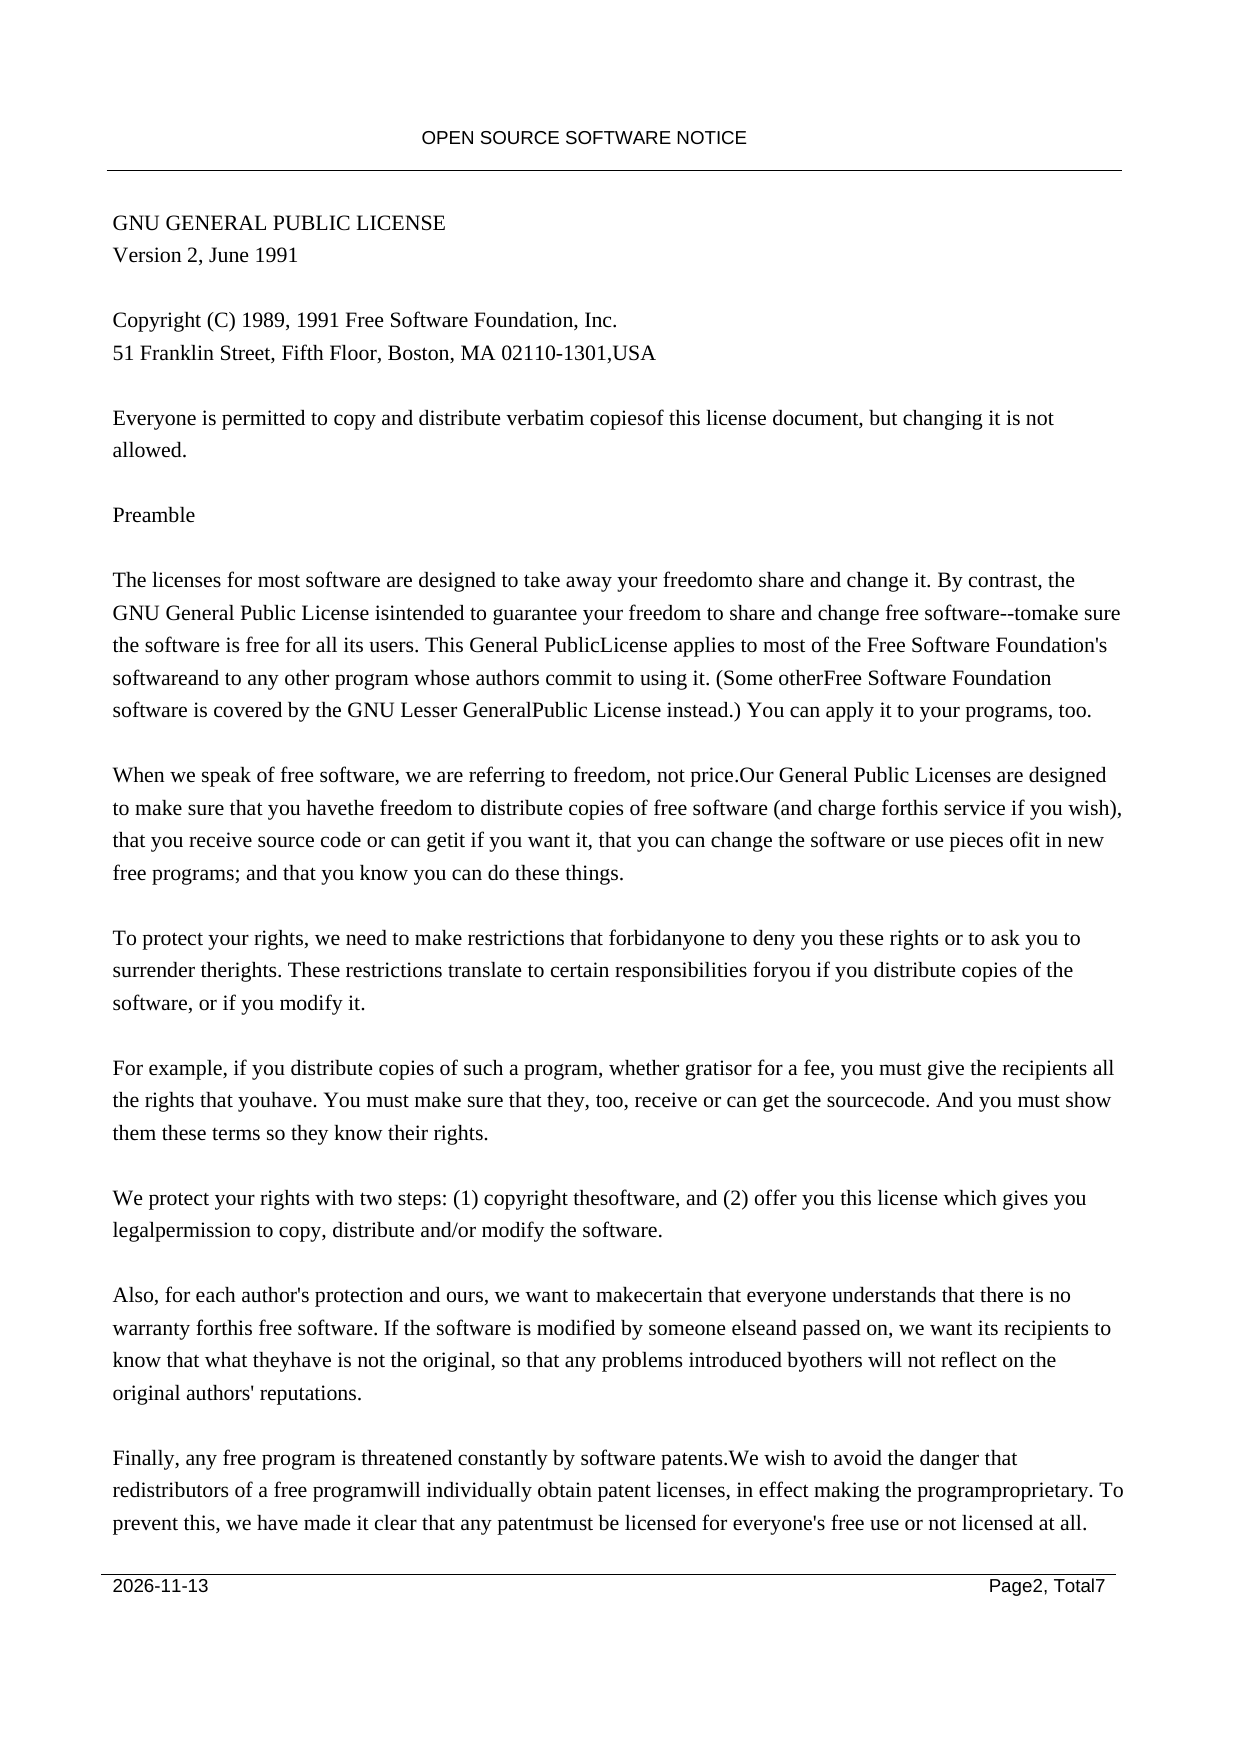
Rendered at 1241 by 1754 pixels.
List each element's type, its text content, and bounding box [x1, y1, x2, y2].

text When we speak of free software, we are referring to freedom, not price.Our General Public Licenses are designed to make sure that you havethe freedom to distribute copies of free software (and charge forthis service if you wish), that you receive source code or can getit if you want it, that you can change the software or use pieces ofit in new free programs; and that you know you can do these things. [112, 759, 1128, 889]
text For example, if you distribute copies of such a program, whether gratisor for a fee, you must give the recipients all the rights that youhave. You must make sure that they, too, receive or can get the sourcecode. And you must show them these terms so they know their rights. [112, 1051, 1128, 1149]
text Copyright (C) 1989, 1991 Free Software Foundation, Inc. [112, 304, 1128, 336]
text We protect your rights with two steps: (1) copyright thesoftware, and (2) offer you this license which gives you legalpermission to copy, distribute and/or modify the software. [112, 1181, 1128, 1246]
text The licenses for most software are designed to take away your freedomto share and change it. By contrast, the GNU General Public License isintended to guarantee your freedom to share and change free software--tomake sure the software is free for all its users. This General PublicLicense applies to most of the Free Software Foundation's softwareand to any other program whose authors commit to using it. (Some otherFree Software Foundation software is covered by the GNU Lesser GeneralPublic License instead.) You can apply it to your programs, too. [112, 564, 1128, 726]
text GNU GENERAL PUBLIC LICENSE [112, 206, 1128, 239]
text To protect your rights, we need to make restrictions that forbidanyone to deny you these rights or to ask you to surrender therights. These restrictions translate to certain responsibilities foryou if you distribute copies of the software, or if you modify it. [112, 921, 1128, 1019]
text Also, for each author's protection and ours, we want to makecertain that everyone understands that there is no warranty forthis free software. If the software is modified by someone elseand passed on, we want its recipients to know that what theyhave is not the original, so that any problems introduced byothers will not reflect on the original authors' reputations. [112, 1279, 1128, 1409]
text Preamble [112, 499, 1128, 531]
text Version 2, June 1991 [112, 239, 1128, 271]
text 51 Franklin Street, Fifth Floor, Boston, MA 02110-1301,USA [112, 336, 1128, 369]
text Finally, any free program is threatened constantly by software patents.We wish to avoid the danger that redistributors of a free programwill individually obtain patent licenses, in effect making the programproprietary. To prevent this, we have made it clear that any patentmust be licensed for everyone's free use or not licensed at all. [112, 1441, 1128, 1539]
text Everyone is permitted to copy and distribute verbatim copiesof this license document, but changing it is not allowed. [112, 401, 1128, 466]
